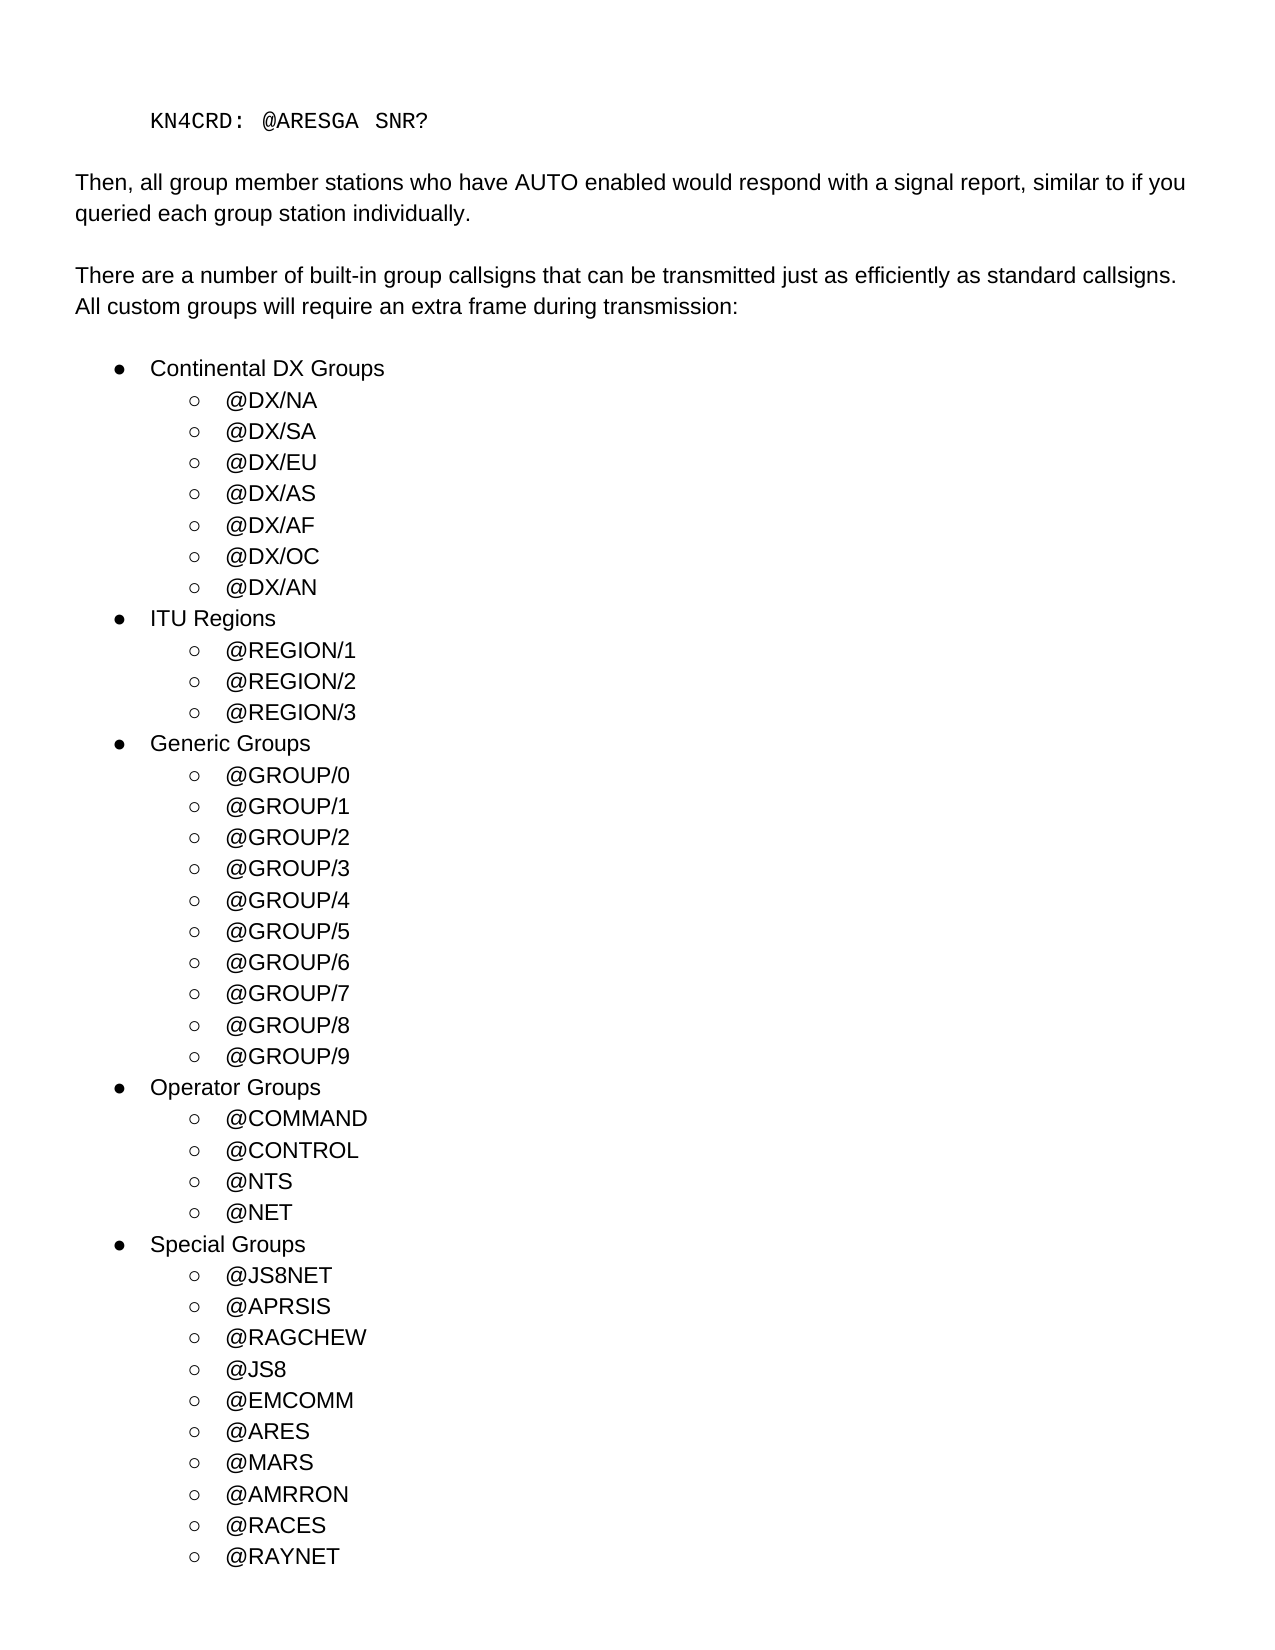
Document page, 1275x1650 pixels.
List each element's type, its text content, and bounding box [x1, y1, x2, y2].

list @GROUP/0 [187, 762, 1237, 788]
list @GROUP/5 [187, 918, 1237, 944]
list @REGION/2 [187, 668, 1237, 694]
list @RAYNET [187, 1543, 1237, 1569]
text Then, all group member stations who have AUTO enabled would respond with a signal report, similar to if you queried each group station individually. [75, 169, 1192, 227]
list @JS8NET [187, 1262, 1237, 1288]
text KN4CRD: @ARESGA SNR? [150, 109, 1237, 135]
list @REGION/1 [187, 637, 1237, 663]
list @GROUP/8 [187, 1012, 1237, 1038]
list @COMMAND [187, 1105, 1237, 1132]
list @GROUP/7 [187, 980, 1237, 1007]
list @NTS [187, 1168, 1237, 1194]
list Continental DX Groups [112, 355, 1237, 382]
list @DX/AN [187, 574, 1237, 601]
list @JS8 [187, 1356, 1237, 1382]
list Special Groups [112, 1231, 1237, 1257]
list @EMCOMM [187, 1387, 1237, 1413]
list @AMRRON [187, 1481, 1237, 1507]
text There are a number of built-in group callsigns that can be transmitted just as efficiently as standard callsigns. All custom groups will require an extra frame during transmission: [75, 262, 1192, 320]
list @GROUP/2 [187, 824, 1237, 851]
list @DX/AF [187, 512, 1237, 538]
list @NET [187, 1199, 1237, 1226]
list @REGION/3 [187, 699, 1237, 726]
list @DX/SA [187, 418, 1237, 444]
list Operator Groups [112, 1074, 1237, 1101]
list @GROUP/4 [187, 887, 1237, 913]
list @APRSIS [187, 1293, 1237, 1319]
list @DX/AS [187, 480, 1237, 507]
list @RACES [187, 1512, 1237, 1538]
list @GROUP/9 [187, 1043, 1237, 1069]
list @DX/EU [187, 449, 1237, 476]
list @MARS [187, 1449, 1237, 1476]
list @ARES [187, 1418, 1237, 1444]
list @GROUP/3 [187, 855, 1237, 882]
list @DX/NA [187, 387, 1237, 413]
list @DX/OC [187, 543, 1237, 569]
list @RAGCHEW [187, 1324, 1237, 1351]
list @GROUP/6 [187, 949, 1237, 976]
list @GROUP/1 [187, 793, 1237, 819]
list @CONTROL [187, 1137, 1237, 1163]
list ITU Regions [112, 605, 1237, 632]
list Generic Groups [112, 730, 1237, 757]
